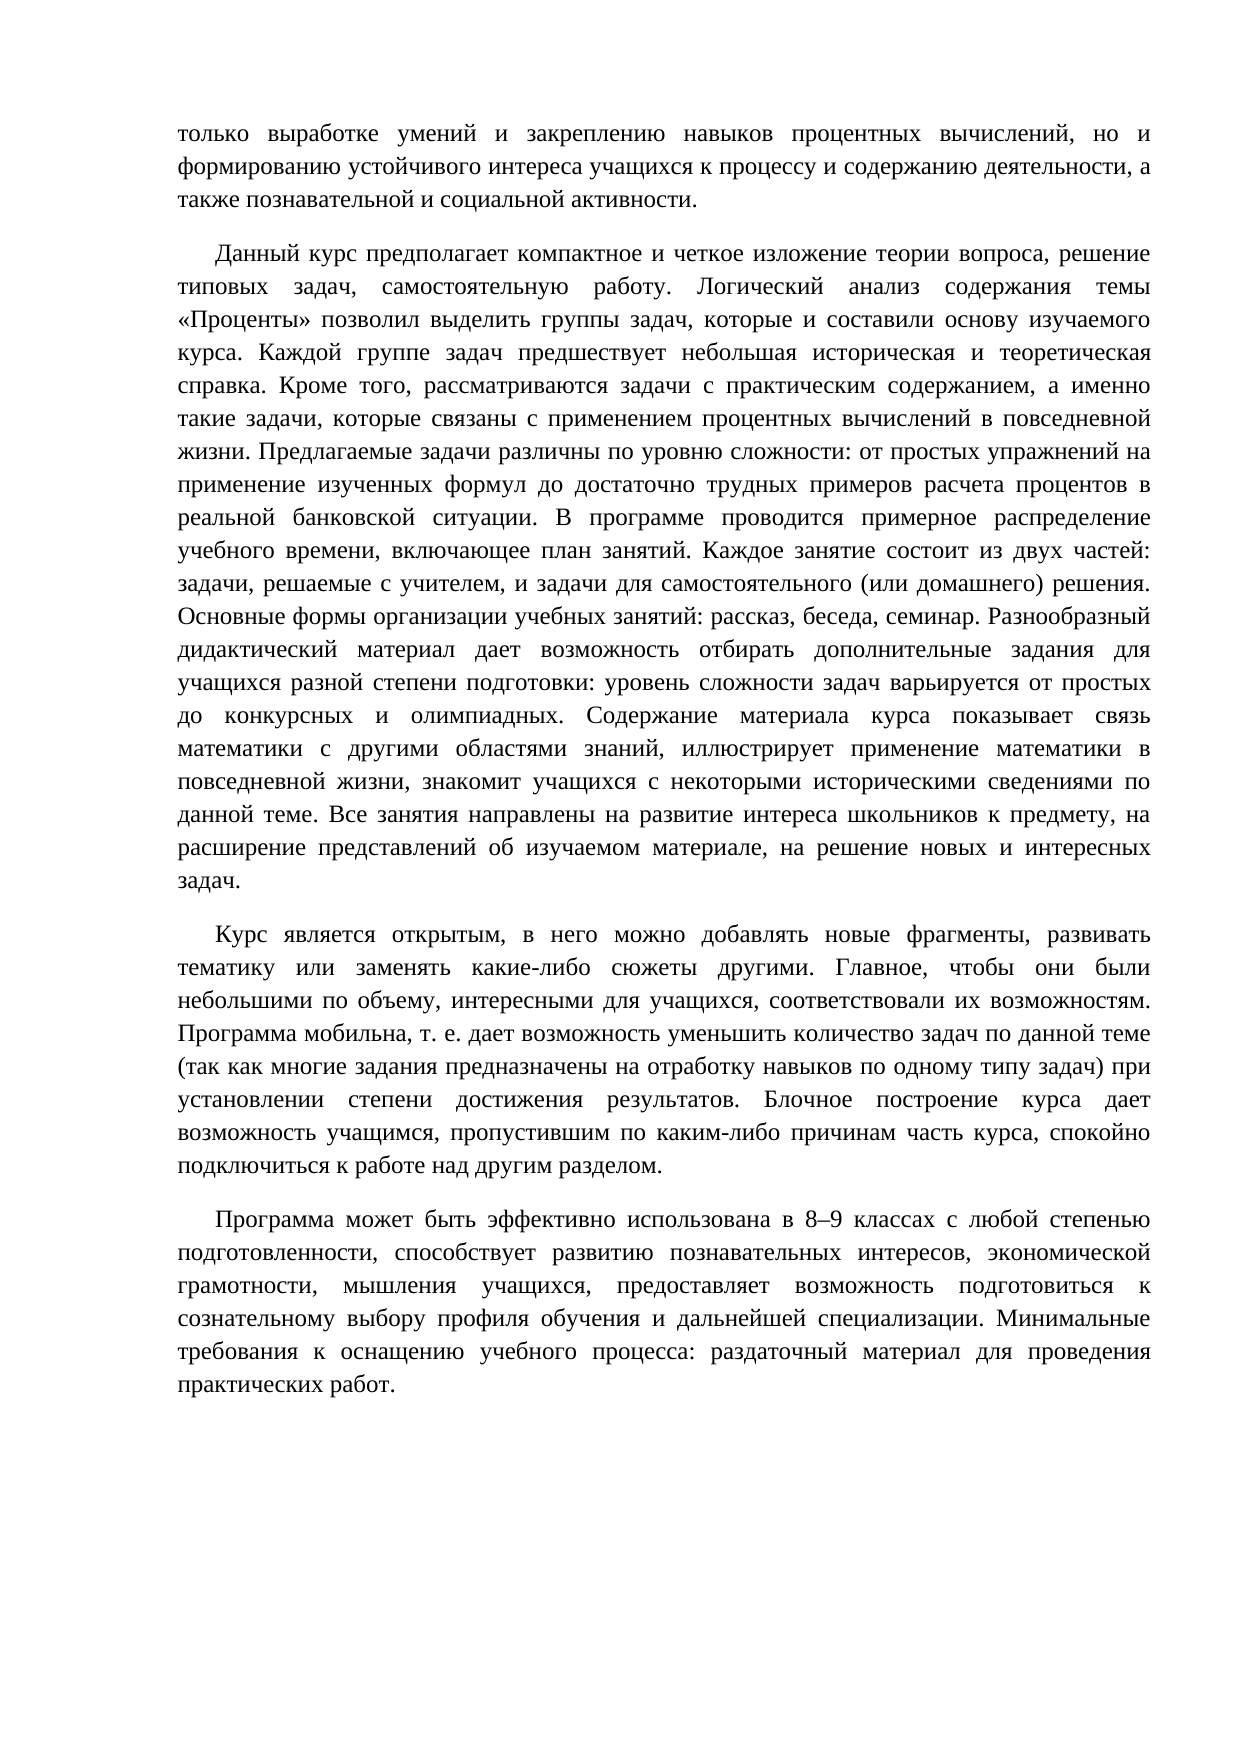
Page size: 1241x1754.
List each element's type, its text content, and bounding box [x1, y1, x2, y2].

text Данный курс предполагает компактное и четкое изложение теории вопроса, решение типовых задач, самостоятельную работу. Логический анализ содержания темы «Проценты» позволил выделить группы задач, которые и составили основу изучаемого курса. Каждой группе задач предшествует небольшая историческая и теоретическая справка. Кроме того, рассматриваются задачи с практическим содержанием, а именно такие задачи, которые связаны с применением процентных вычислений в повседневной жизни. Предлагаемые задачи различны по уровню сложности: от простых упражнений на применение изученных формул до достаточно трудных примеров расчета процентов в реальной банковской ситуации. В программе проводится примерное распределение учебного времени, включающее план занятий. Каждое занятие состоит из двух частей: задачи, решаемые с учителем, и задачи для самостоятельного (или домашнего) решения. Основные формы организации учебных занятий: рассказ, беседа, семинар. Разнообразный дидактический материал дает возможность отбирать дополнительные задания для учащихся разной степени подготовки: уровень сложности задач варьируется от простых до конкурсных и олимпиадных. Содержание материала курса показывает связь математики с другими областями знаний, иллюстрирует применение математики в повседневной жизни, знакомит учащихся с некоторыми историческими сведениями по данной теме. Все занятия направлены на развитие интереса школьников к предмету, на расширение представлений об изучаемом материале, на решение новых и интересных задач. [177, 238, 1152, 894]
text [177, 118, 1152, 213]
text Курс является открытым, в него можно добавлять новые фрагменты, развивать тематику или заменять какие-либо сюжеты другими. Главное, чтобы они были небольшими по объему, интересными для учащихся, соответствовали их возможностям. Программа мобильна, т. е. дает возможность уменьшить количество задач по данной теме (так как многие задания предназначены на отработку навыков по одному типу задач) при установлении степени достижения результатов. Блочное построение курса дает возможность учащимся, пропустившим по каким-либо причинам часть курса, спокойно подключиться к работе над другим разделом. [177, 919, 1152, 1179]
text Программа может быть эффективно использована в 8–9 классах с любой степенью подготовленности, способствует развитию познавательных интересов, экономической грамотности, мышления учащихся, предоставляет возможность подготовиться к сознательному выбору профиля обучения и дальнейшей специализации. Минимальные требования к оснащению учебного процесса: раздаточный материал для проведения практических работ. [177, 1204, 1152, 1398]
